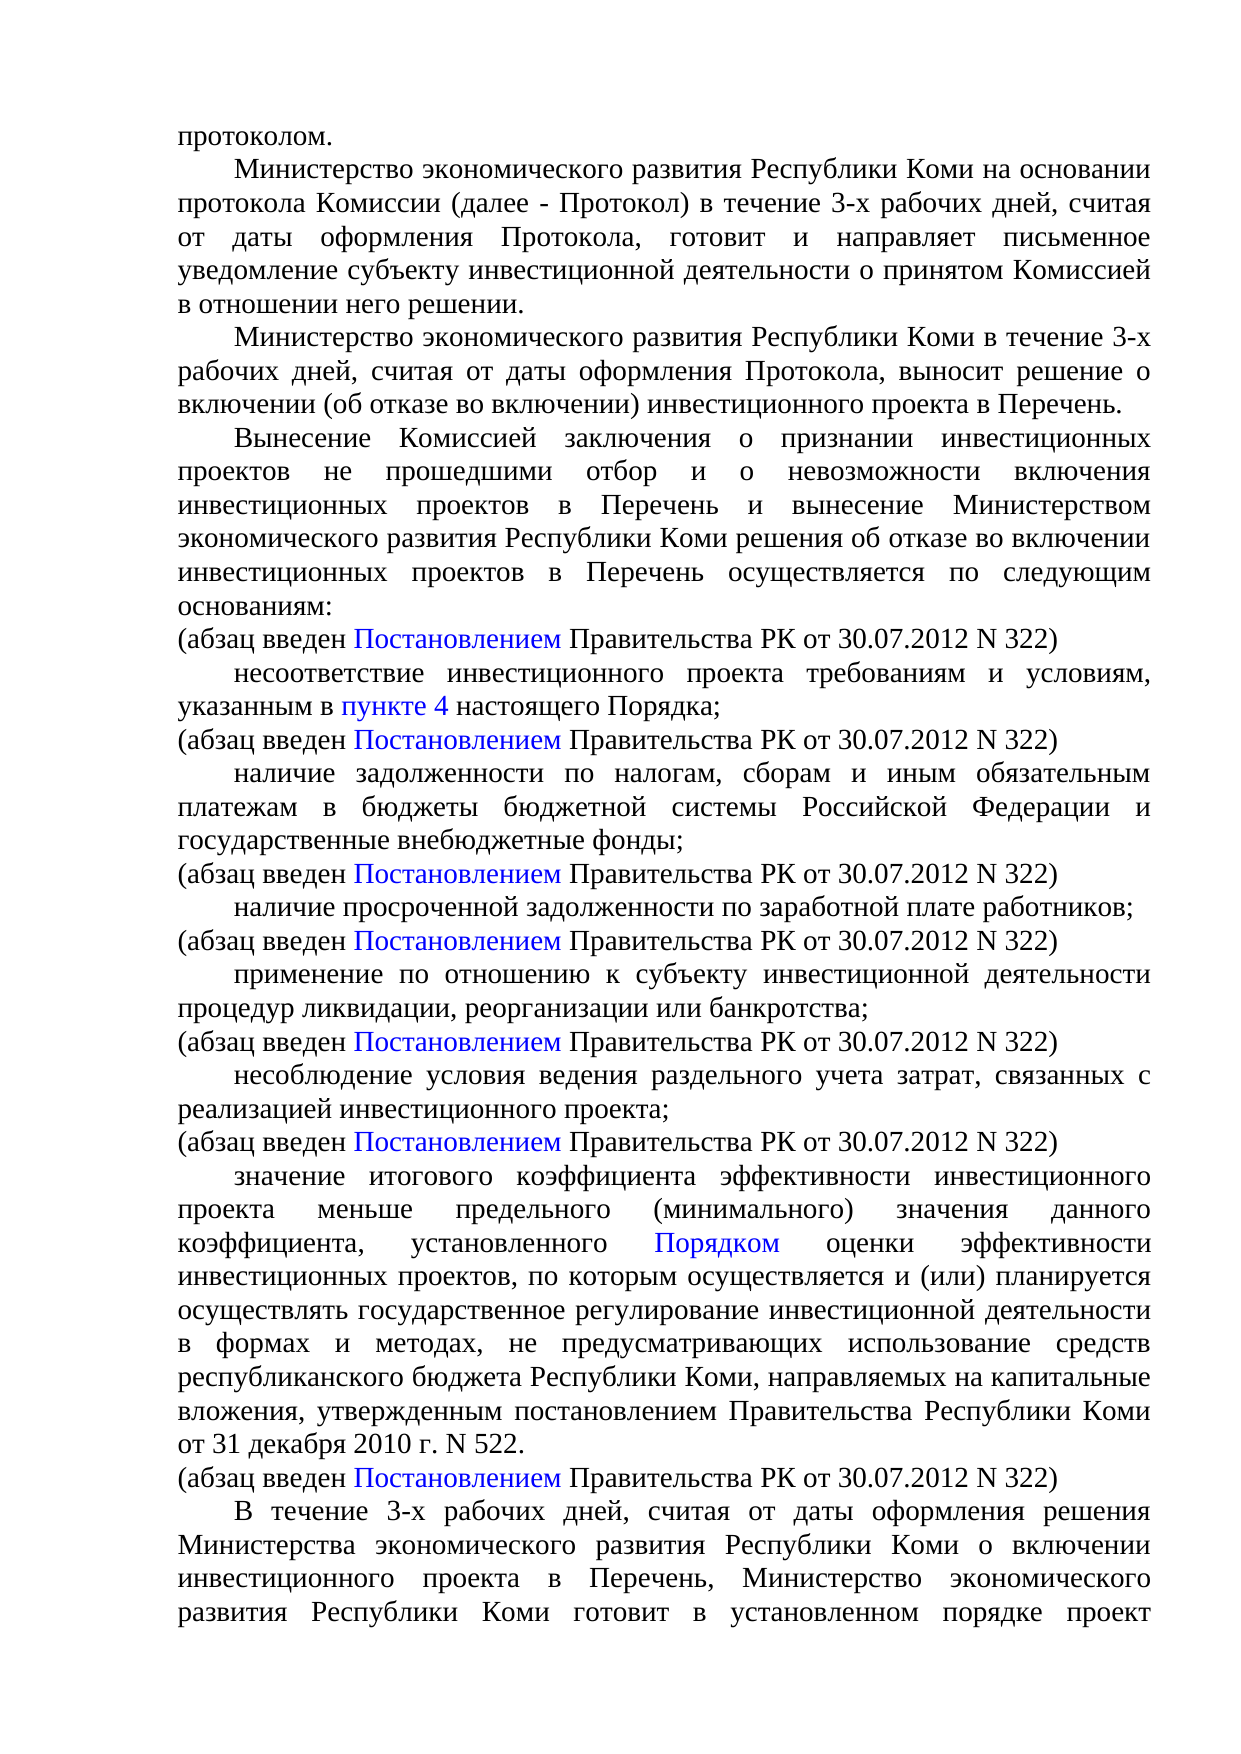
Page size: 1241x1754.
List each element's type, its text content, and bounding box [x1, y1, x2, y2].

text наличие задолженности по налогам, сборам и иным обязательным платежам в бюджеты бюджетной системы Российской Федерации и государственные внебюджетные фонды; [177, 755, 1152, 856]
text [177, 1493, 1152, 1627]
text Вынесение Комиссией заключения о признании инвестиционных проектов не прошедшими отбор и о невозможности включения инвестиционных проектов в Перечень и вынесение Министерством экономического развития Республики Коми решения об отказе во включении инвестиционных проектов в Перечень осуществляется по следующим основаниям: [177, 420, 1152, 621]
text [177, 118, 1152, 152]
text (абзац введен Постановлением Правительства РК от 30.07.2012 N 322) [177, 621, 1152, 655]
text (абзац введен Постановлением Правительства РК от 30.07.2012 N 322) [177, 923, 1152, 957]
text (абзац введен Постановлением Правительства РК от 30.07.2012 N 322) [177, 1460, 1152, 1493]
text (абзац введен Постановлением Правительства РК от 30.07.2012 N 322) [177, 722, 1152, 755]
text Министерство экономического развития Республики Коми в течение 3-х рабочих дней, считая от даты оформления Протокола, выносит решение о включении (об отказе во включении) инвестиционного проекта в Перечень. [177, 319, 1152, 420]
text Министерство экономического развития Республики Коми на основании протокола Комиссии (далее - Протокол) в течение 3-х рабочих дней, считая от даты оформления Протокола, готовит и направляет письменное уведомление субъекту инвестиционной деятельности о принятом Комиссией в отношении него решении. [177, 152, 1152, 319]
text (абзац введен Постановлением Правительства РК от 30.07.2012 N 322) [177, 1124, 1152, 1158]
text наличие просроченной задолженности по заработной плате работников; [177, 889, 1152, 923]
text значение итогового коэффициента эффективности инвестиционного проекта меньше предельного (минимального) значения данного коэффициента, установленного Порядком оценки эффективности инвестиционных проектов, по которым осуществляется и (или) планируется осуществлять государственное регулирование инвестиционной деятельности в формах и методах, не предусматривающих использование средств республиканского бюджета Республики Коми, направляемых на капитальные вложения, утвержденным постановлением Правительства Республики Коми от 31 декабря 2010 г. N 522. [177, 1158, 1152, 1460]
text несоответствие инвестиционного проекта требованиям и условиям, указанным в пункте 4 настоящего Порядка; [177, 655, 1152, 722]
text (абзац введен Постановлением Правительства РК от 30.07.2012 N 322) [177, 856, 1152, 889]
text применение по отношению к субъекту инвестиционной деятельности процедур ликвидации, реорганизации или банкротства; [177, 957, 1152, 1024]
text несоблюдение условия ведения раздельного учета затрат, связанных с реализацией инвестиционного проекта; [177, 1057, 1152, 1124]
text (абзац введен Постановлением Правительства РК от 30.07.2012 N 322) [177, 1024, 1152, 1057]
